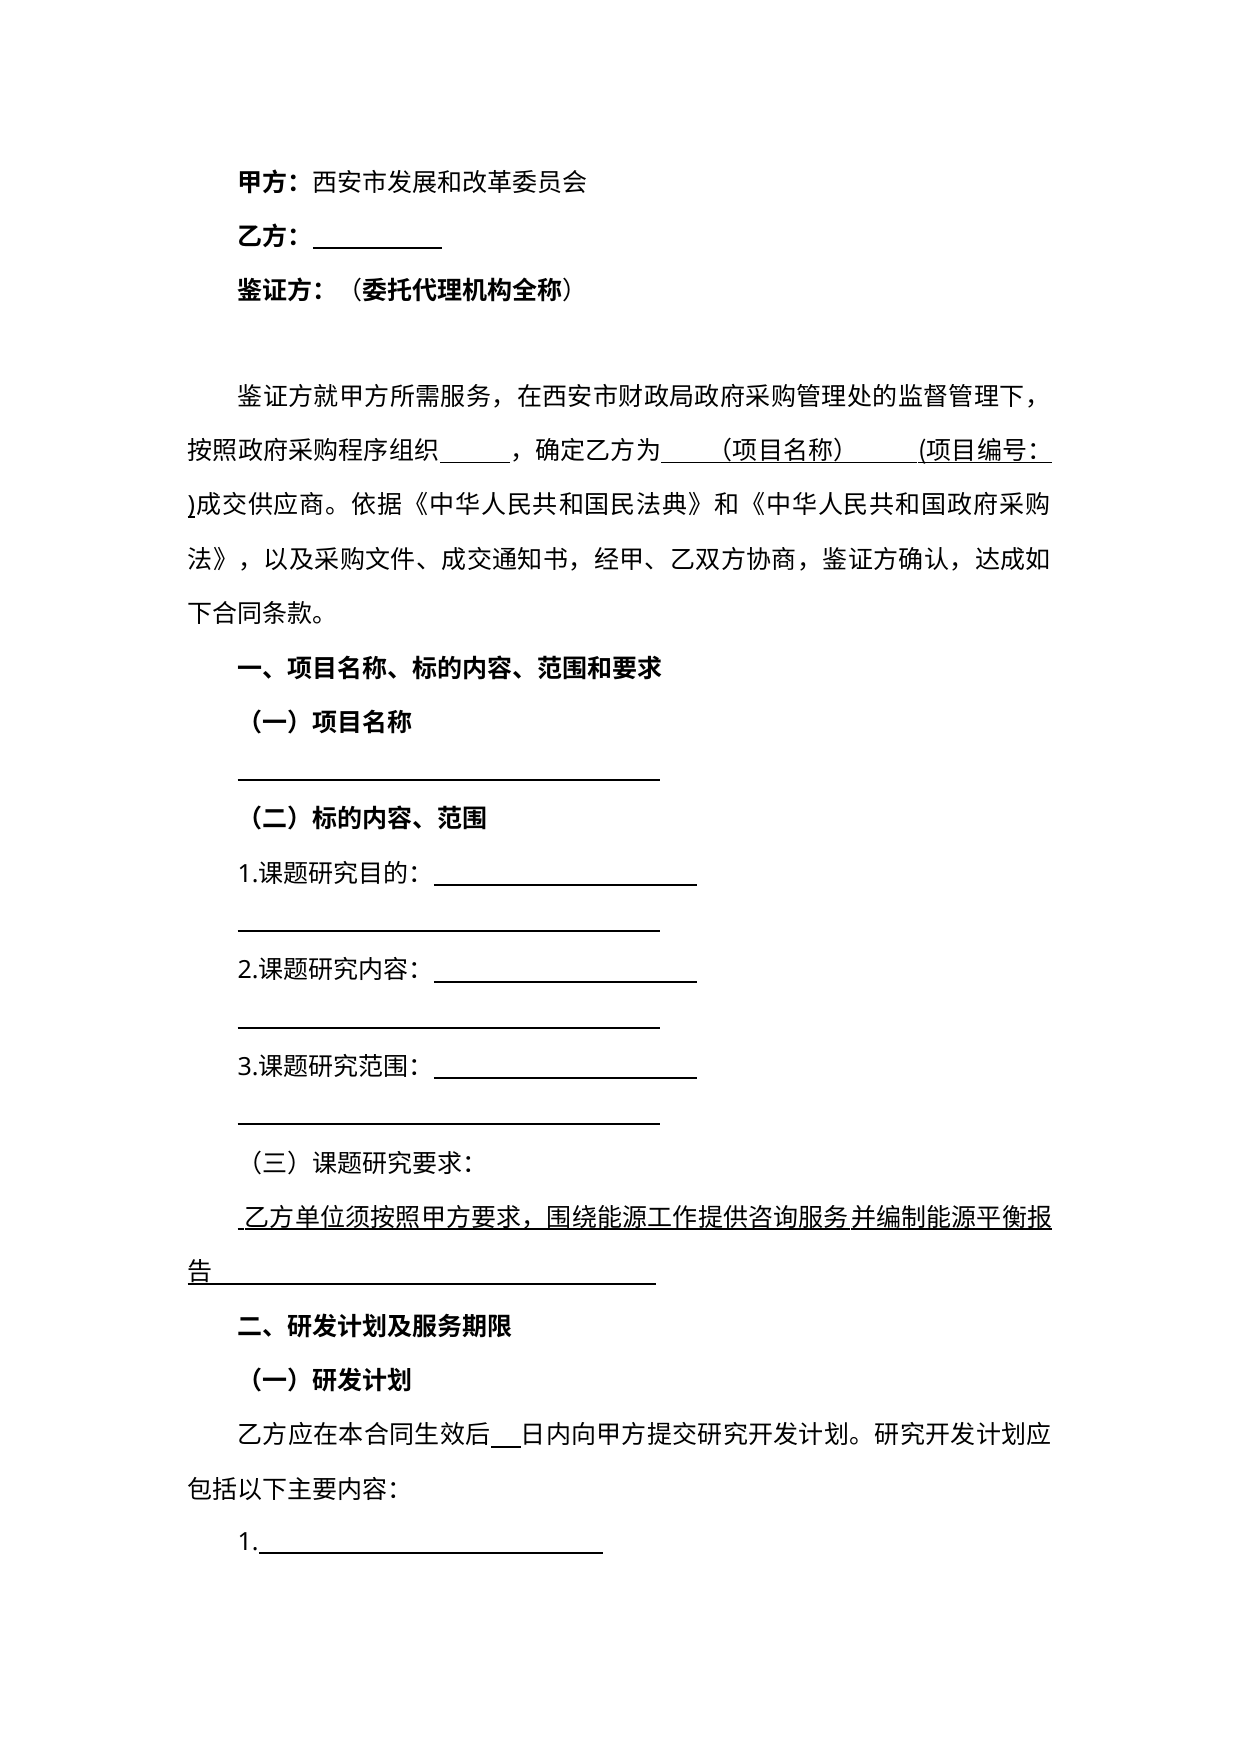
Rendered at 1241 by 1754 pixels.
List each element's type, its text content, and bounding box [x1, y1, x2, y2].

list 研发计划及服务期限 [187, 1306, 1053, 1342]
text 乙方： [187, 216, 1053, 253]
text 乙方单位须按照甲方要求，围绕能源工作提供咨询服务并编制能源平衡报告 [187, 1197, 1053, 1288]
text （一）项目名称 [187, 702, 1053, 739]
text 乙方应在本合同生效后 日内向甲方提交研究开发计划。研究开发计划应包括以下主要内容： [187, 1415, 1053, 1506]
text 1.课题研究目的： [187, 853, 1053, 889]
text 鉴证方：（委托代理机构全称） [187, 271, 1053, 307]
text （二）标的内容、范围 [187, 799, 1053, 835]
text 鉴证方就甲方所需服务，在西安市财政局政府采购管理处的监督管理下，按照政府采购程序组织 ，确定乙方为 （项目名称） (项目编号： )成交供应商。依据《中华人民共和国民法典》和《中华人民共和国政府采购法》，以及采购文件、成交通知书，经甲、乙双方协商，鉴证方确认，达成如下合同条款。 [187, 376, 1053, 630]
text 1. [187, 1524, 1053, 1558]
text 甲方：西安市发展和改革委员会 [187, 162, 1053, 198]
text 3.课题研究范围： [187, 1046, 1053, 1083]
list 课题研究要求： [187, 1143, 1053, 1179]
text 2.课题研究内容： [187, 950, 1053, 986]
text （一）研发计划 [187, 1361, 1053, 1397]
text 一、项目名称、标的内容、范围和要求 [187, 648, 1053, 684]
